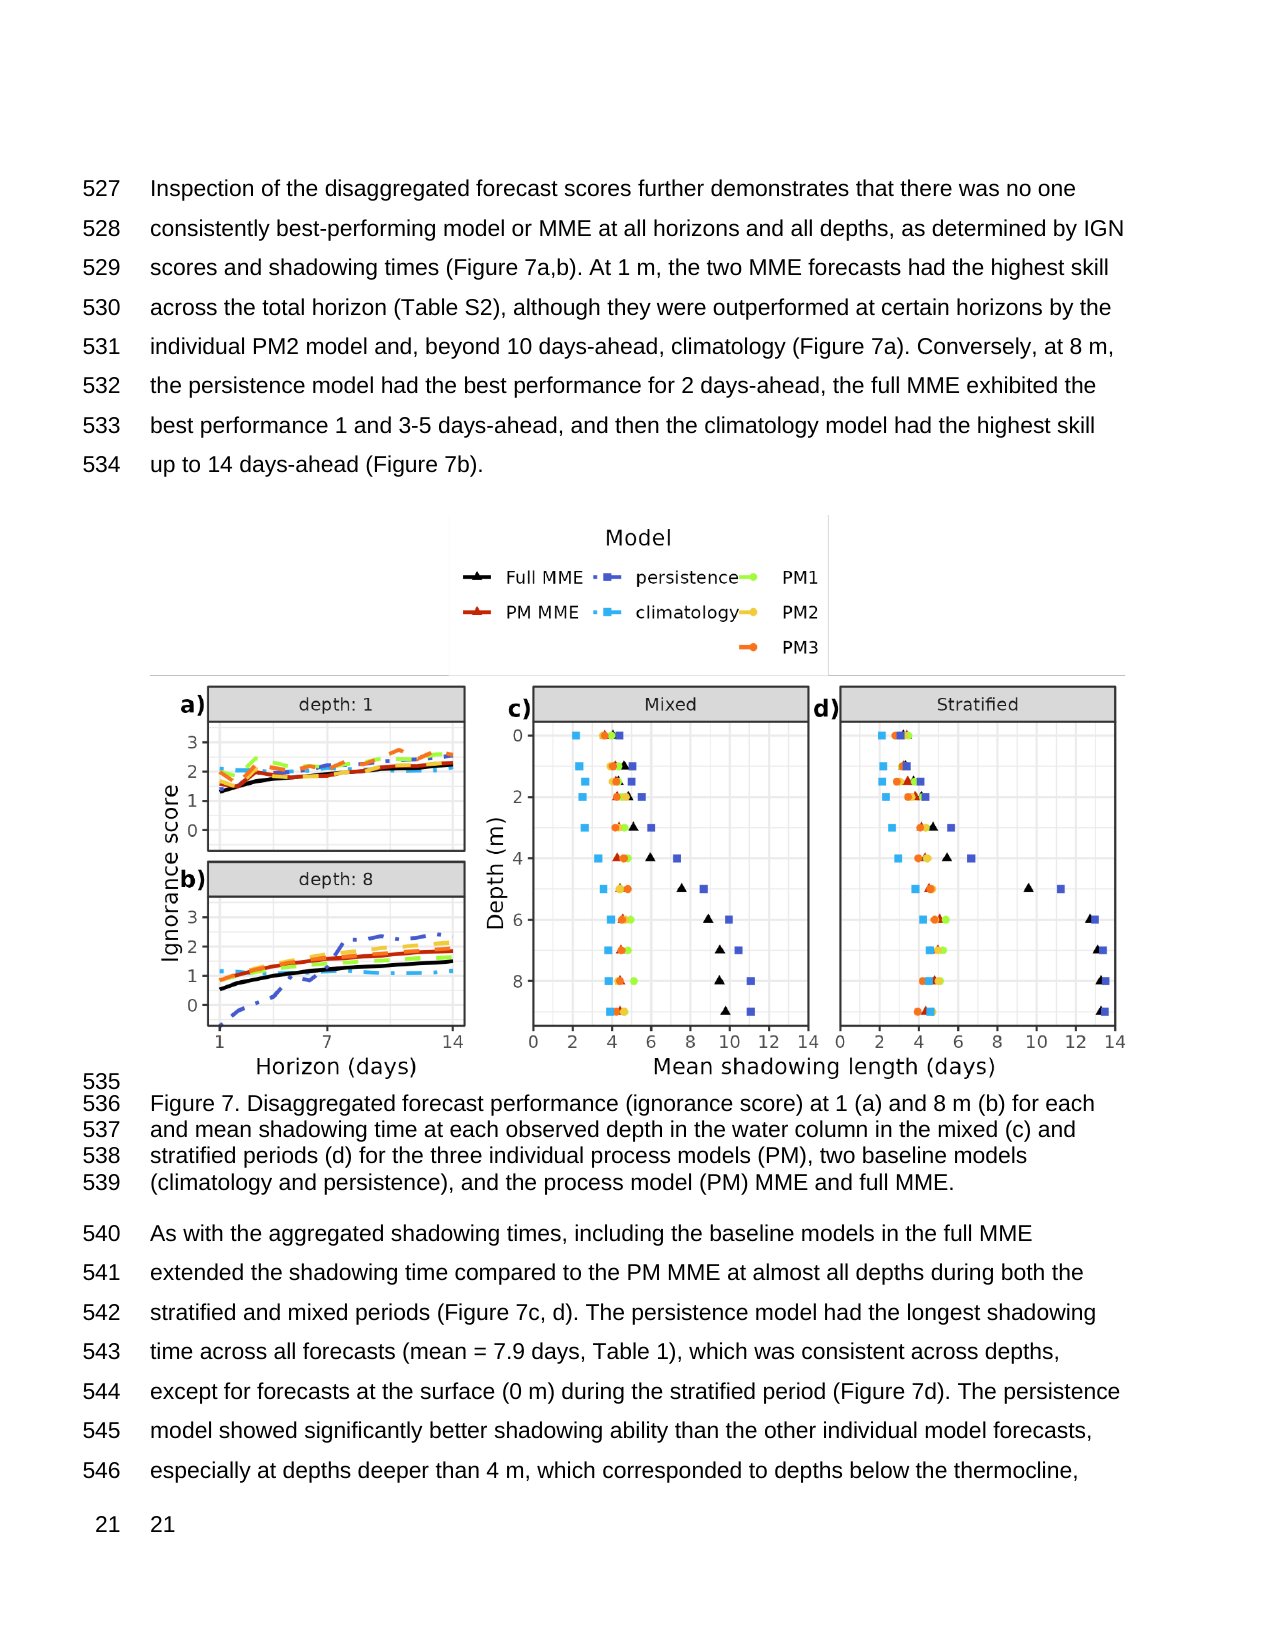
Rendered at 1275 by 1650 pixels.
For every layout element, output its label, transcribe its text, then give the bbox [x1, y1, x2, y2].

text Figure 7. Disaggregated forecast performance (ignorance score) at 1 (a) and 8 m (b) for each and mean shadowing time at each observed depth in the water column in the mixed (c) and stratified periods (d) for the three individual process models (PM), two baseline models (climatology and persistence), and the process model (PM) MME and full MME. [150, 1090, 1125, 1195]
text Inspection of the disaggregated forecast scores further demonstrates that there was no one consistently best-performing model or MME at all horizons and all depths, as determined by IGN scores and shadowing times (Figure 7a,b). At 1 m, the two MME forecasts had the highest skill across the total horizon (Table S2), although they were outperformed at certain horizons by the individual PM2 model and, beyond 10 days-ahead, climatology (Figure 7a). Conversely, at 8 m, the persistence model had the best performance for 2 days-ahead, the full MME exhibited the best performance 1 and 3-5 days-ahead, and then the climatology model had the highest skill up to 14 days-ahead (Figure 7b). [150, 175, 1125, 478]
picture [150, 515, 1125, 1090]
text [150, 1220, 1125, 1483]
